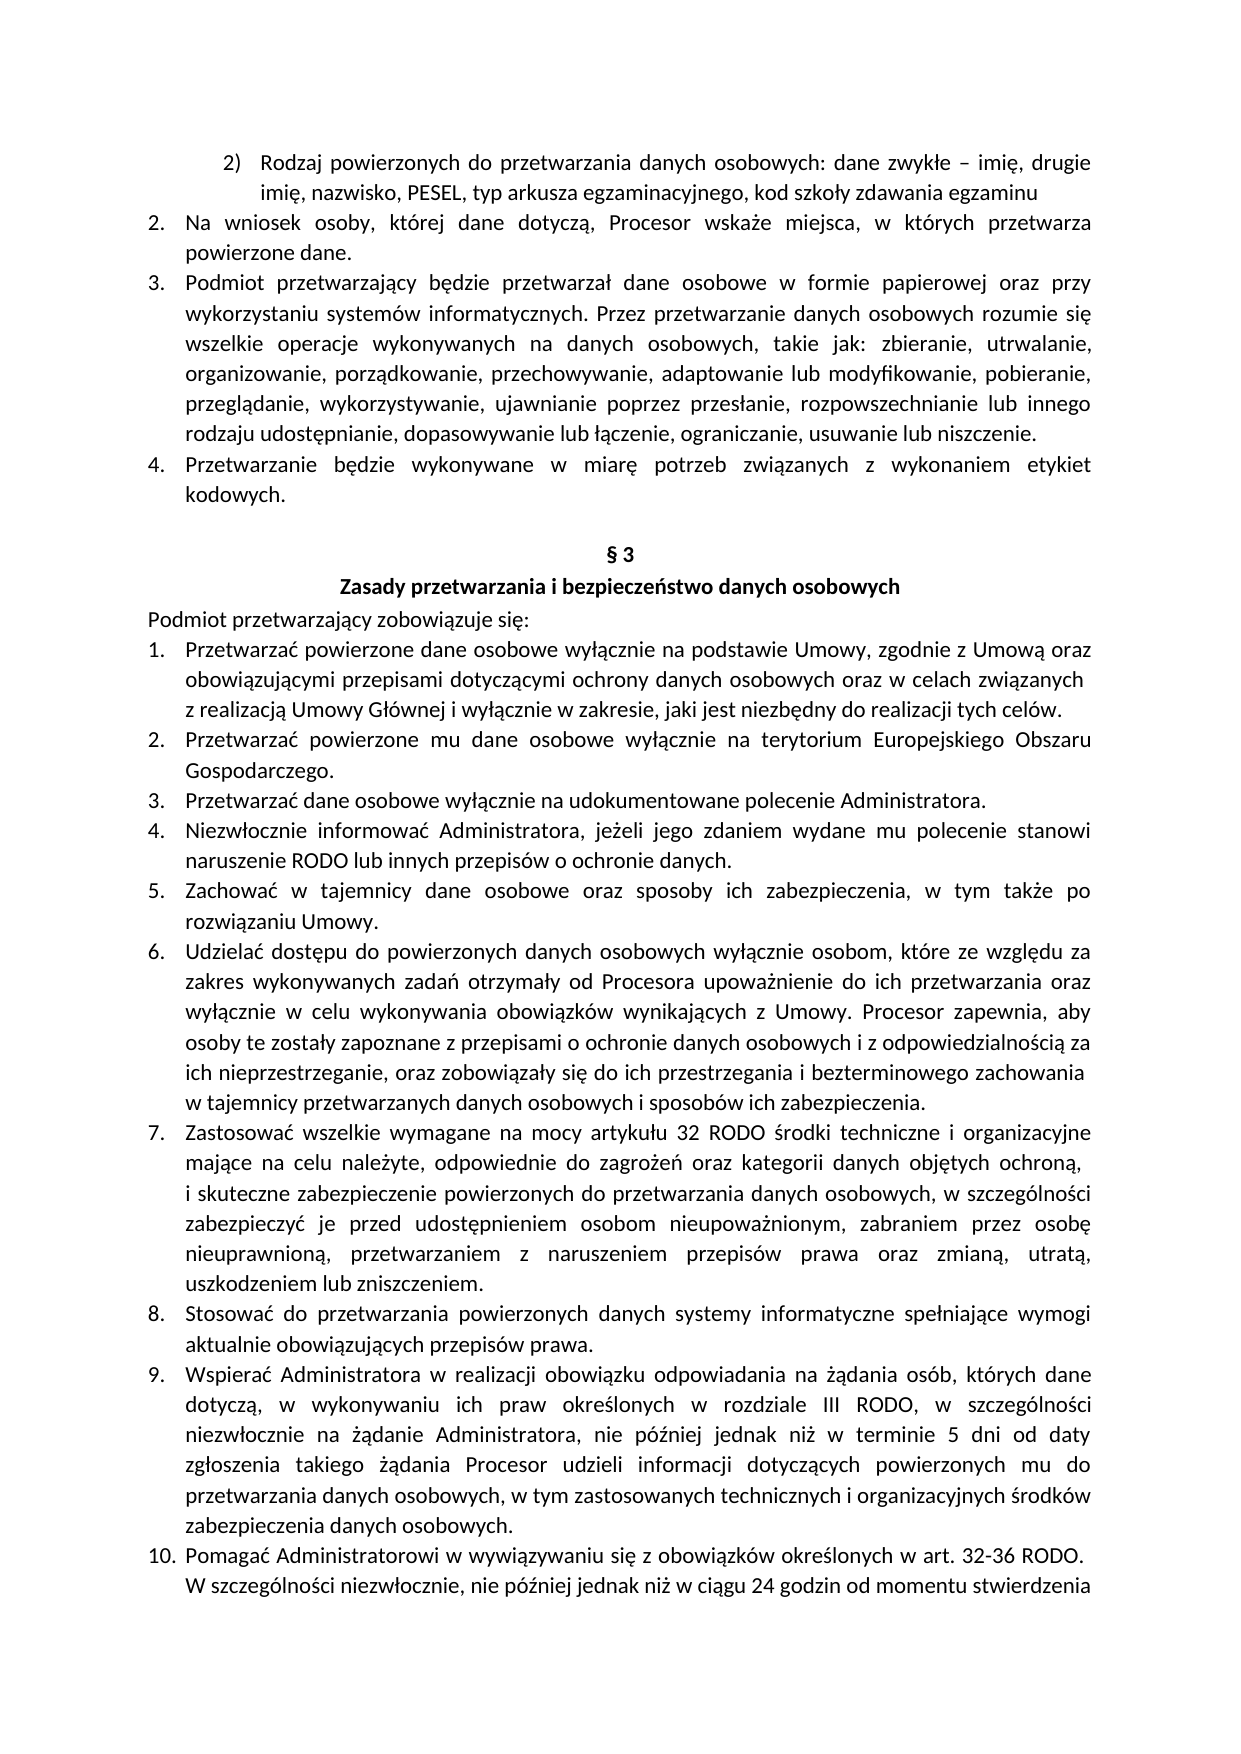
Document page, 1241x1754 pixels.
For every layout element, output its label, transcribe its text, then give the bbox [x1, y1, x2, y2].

list Stosować do przetwarzania powierzonych danych systemy informatyczne spełniające wymogi aktualnie obowiązujących przepisów prawa. [148, 1299, 1093, 1358]
text Podmiot przetwarzający zobowiązuje się: [148, 605, 1093, 633]
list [148, 1541, 1093, 1599]
list Zachować w tajemnicy dane osobowe oraz sposoby ich zabezpieczenia, w tym także po rozwiązaniu Umowy. [148, 877, 1093, 935]
text Zasady przetwarzania i bezpieczeństwo danych osobowych [148, 572, 1093, 601]
list Niezwłocznie informować Administratora, jeżeli jego zdaniem wydane mu polecenie stanowi naruszenie RODO lub innych przepisów o ochronie danych. [148, 816, 1093, 874]
list Przetwarzać powierzone dane osobowe wyłącznie na podstawie Umowy, zgodnie z Umową oraz obowiązującymi przepisami dotyczącymi ochrony danych osobowych oraz w celach związanych z realizacją Umowy Głównej i wyłącznie w zakresie, jaki jest niezbędny do realizacji tych celów. [148, 635, 1093, 723]
list Zastosować wszelkie wymagane na mocy artykułu 32 RODO środki techniczne i organizacyjne mające na celu należyte, odpowiednie do zagrożeń oraz kategorii danych objętych ochroną, i skuteczne zabezpieczenie powierzonych do przetwarzania danych osobowych, w szczególności zabezpieczyć je przed udostępnieniem osobom nieupoważnionym, zabraniem przez osobę nieuprawnioną, przetwarzaniem z naruszeniem przepisów prawa oraz zmianą, utratą, uszkodzeniem lub zniszczeniem. [148, 1118, 1093, 1297]
list Przetwarzać powierzone mu dane osobowe wyłącznie na terytorium Europejskiego Obszaru Gospodarczego. [148, 726, 1093, 784]
list Na wniosek osoby, której dane dotyczą, Procesor wskaże miejsca, w których przetwarza powierzone dane. [148, 208, 1093, 266]
list Przetwarzać dane osobowe wyłącznie na udokumentowane polecenie Administratora. [148, 786, 1093, 814]
list Przetwarzanie będzie wykonywane w miarę potrzeb związanych z wykonaniem etykiet kodowych. [148, 450, 1093, 508]
list Wspierać Administratora w realizacji obowiązku odpowiadania na żądania osób, których dane dotyczą, w wykonywaniu ich praw określonych w rozdziale III RODO, w szczególności niezwłocznie na żądanie Administratora, nie później jednak niż w terminie 5 dni od daty zgłoszenia takiego żądania Procesor udzieli informacji dotyczących powierzonych mu do przetwarzania danych osobowych, w tym zastosowanych technicznych i organizacyjnych środków zabezpieczenia danych osobowych. [148, 1360, 1093, 1539]
text § 3 [148, 540, 1093, 568]
list Rodzaj powierzonych do przetwarzania danych osobowych: dane zwykłe – imię, drugie imię, nazwisko, PESEL, typ arkusza egzaminacyjnego, kod szkoły zdawania egzaminu [223, 148, 1093, 206]
list Podmiot przetwarzający będzie przetwarzał dane osobowe w formie papierowej oraz przy wykorzystaniu systemów informatycznych. Przez przetwarzanie danych osobowych rozumie się wszelkie operacje wykonywanych na danych osobowych, takie jak: zbieranie, utrwalanie, organizowanie, porządkowanie, przechowywanie, adaptowanie lub modyfikowanie, pobieranie, przeglądanie, wykorzystywanie, ujawnianie poprzez przesłanie, rozpowszechnianie lub innego rodzaju udostępnianie, dopasowywanie lub łączenie, ograniczanie, usuwanie lub niszczenie. [148, 268, 1093, 447]
list Udzielać dostępu do powierzonych danych osobowych wyłącznie osobom, które ze względu za zakres wykonywanych zadań otrzymały od Procesora upoważnienie do ich przetwarzania oraz wyłącznie w celu wykonywania obowiązków wynikających z Umowy. Procesor zapewnia, aby osoby te zostały zapoznane z przepisami o ochronie danych osobowych i z odpowiedzialnością za ich nieprzestrzeganie, oraz zobowiązały się do ich przestrzegania i bezterminowego zachowania w tajemnicy przetwarzanych danych osobowych i sposobów ich zabezpieczenia. [148, 937, 1093, 1116]
